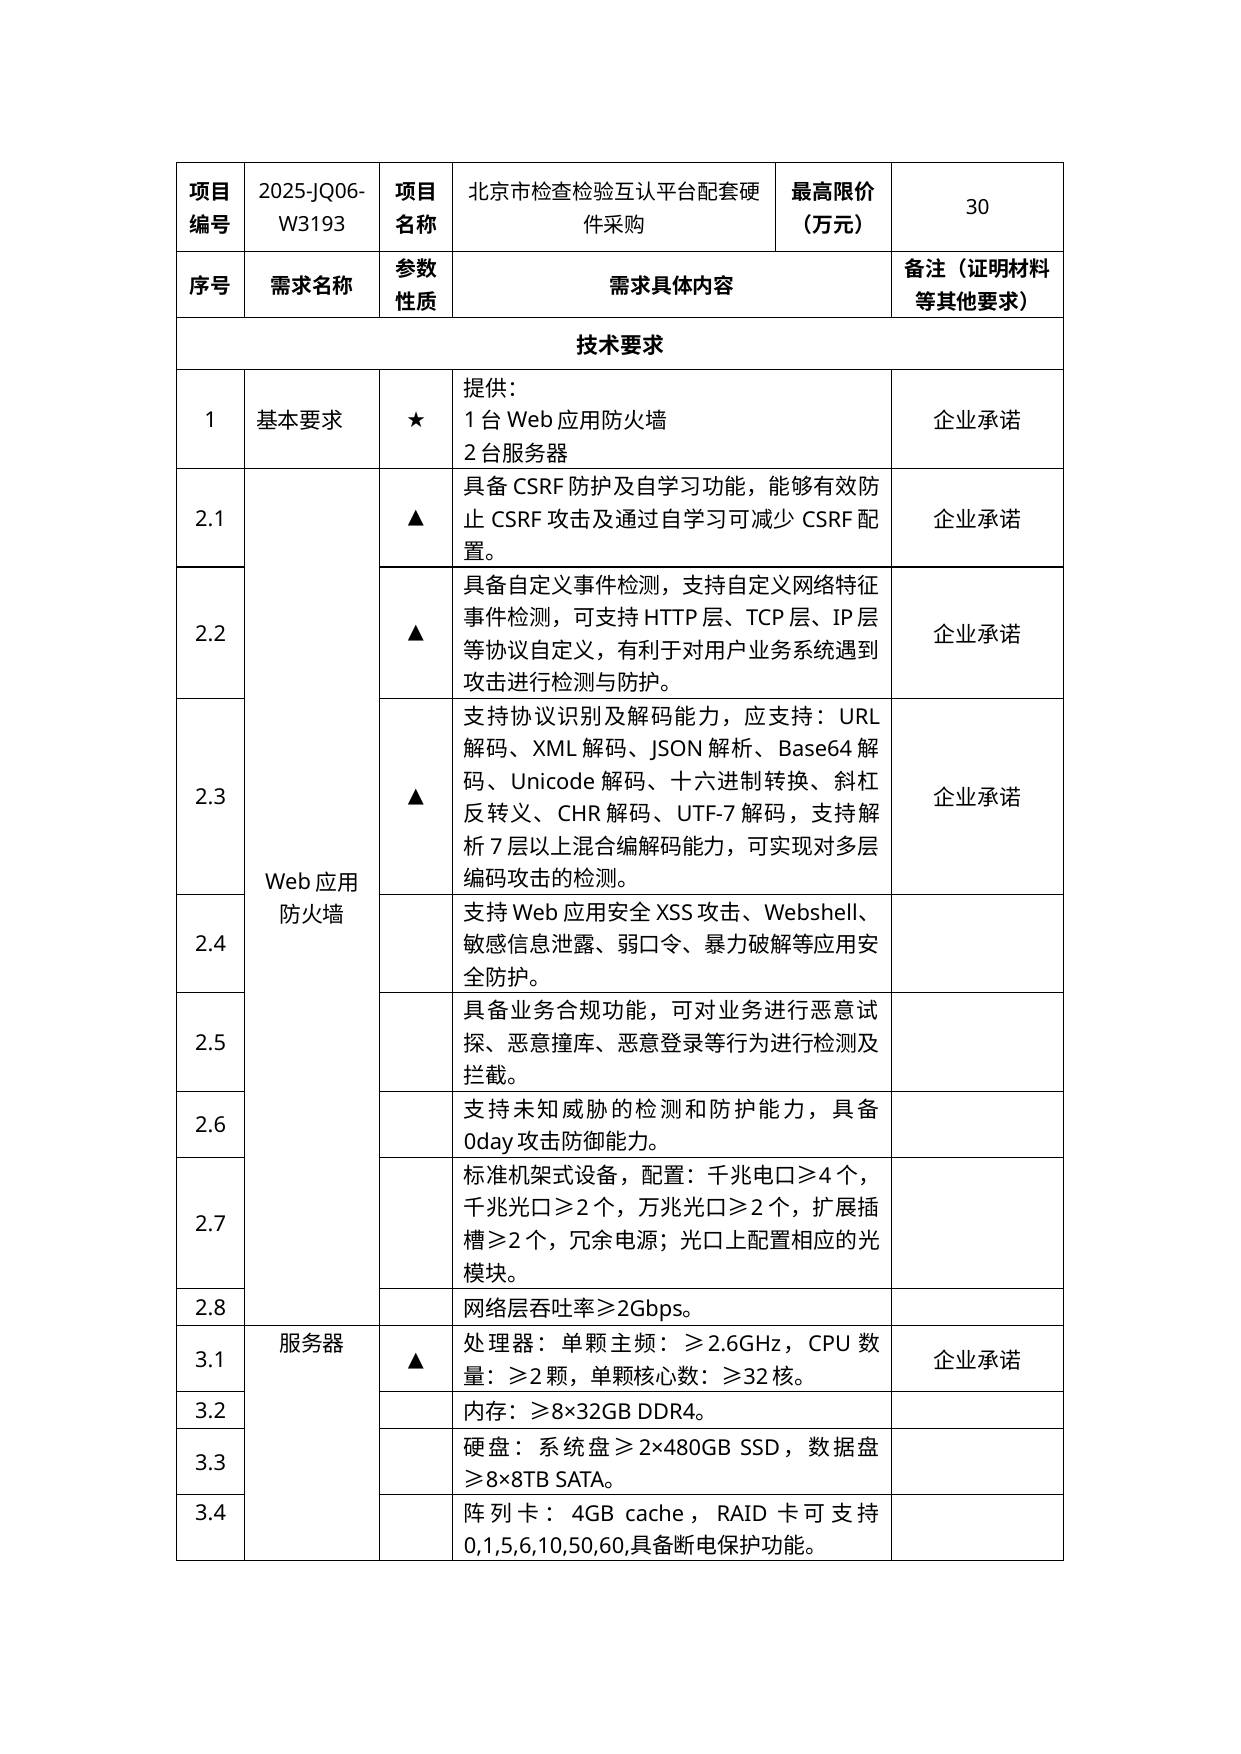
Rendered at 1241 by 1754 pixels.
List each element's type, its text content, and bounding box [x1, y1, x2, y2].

table_cell 处理器：单颗主频：≥2.6GHz，CPU数量：≥2颗，单颗核心数：≥32核。 [453, 1326, 891, 1391]
table_header 项目编号 [177, 163, 244, 251]
table_cell [380, 1429, 452, 1494]
table_cell Web应用防火墙 [245, 469, 379, 1325]
table_cell [892, 1289, 1063, 1325]
table_cell 具备CSRF防护及自学习功能，能够有效防止CSRF攻击及通过自学习可减少CSRF配置。 [453, 469, 891, 566]
table_cell [892, 1495, 1063, 1560]
table_cell [380, 1495, 452, 1560]
table_cell 网络层吞吐率≥2Gbps。 [453, 1289, 891, 1325]
table_cell [892, 1429, 1063, 1494]
table_cell 阵列卡：4GB cache，RAID卡可支持0,1,5,6,10,50,60,具备断电保护功能。 [453, 1495, 891, 1560]
table_cell 2.8 [177, 1289, 244, 1325]
table_cell 3.1 [177, 1326, 244, 1391]
table_cell 2.5 [177, 993, 244, 1091]
table_cell 2.2 [177, 568, 244, 697]
table_cell 具备自定义事件检测，支持自定义网络特征事件检测，可支持HTTP层、TCP层、IP层等协议自定义，有利于对用户业务系统遇到攻击进行检测与防护。 [453, 568, 891, 697]
table_cell [380, 1158, 452, 1288]
table_cell [892, 1392, 1063, 1428]
table_cell 需求名称 [245, 252, 379, 317]
table_cell [892, 895, 1063, 992]
table_cell [892, 993, 1063, 1091]
table_cell 需求具体内容 [453, 252, 891, 317]
table_header 北京市检查检验互认平台配套硬件采购 [453, 163, 775, 251]
table_cell ▲ [380, 1326, 452, 1391]
table_header 2025-JQ06-W3193 [245, 163, 379, 251]
table_cell [380, 895, 452, 992]
table_cell 提供： 1台Web应用防火墙 2台服务器 [453, 370, 891, 468]
table_cell 具备业务合规功能，可对业务进行恶意试探、恶意撞库、恶意登录等行为进行检测及拦截。 [453, 993, 891, 1091]
table_cell 参数 性质 [380, 252, 452, 317]
table_header 项目名称 [380, 163, 452, 251]
table_cell 2.3 [177, 699, 244, 893]
table_cell [380, 1092, 452, 1157]
table_cell 2.4 [177, 895, 244, 992]
table_cell 企业承诺 [892, 1326, 1063, 1391]
table_cell 企业承诺 [892, 699, 1063, 893]
table_cell 硬盘：系统盘≥2×480GB SSD，数据盘≥8×8TB SATA。 [453, 1429, 891, 1494]
table_cell 3.4 [177, 1495, 244, 1560]
table_cell [380, 1289, 452, 1325]
table_cell 3.3 [177, 1429, 244, 1494]
table_cell 支持Web应用安全XSS攻击、Webshell、敏感信息泄露、弱口令、暴力破解等应用安全防护。 [453, 895, 891, 992]
table_cell ▲ [380, 469, 452, 566]
table_cell 支持协议识别及解码能力，应支持：URL解码、XML解码、JSON解析、Base64解码、Unicode解码、十六进制转换、斜杠反转义、CHR解码、UTF-7解码，支持解析7层以上混合编解码能力，可实现对多层编码攻击的检测。 [453, 699, 891, 893]
table_cell [892, 1092, 1063, 1157]
table_cell 3.2 [177, 1392, 244, 1428]
table_cell ▲ [380, 699, 452, 893]
table_cell ★ [380, 370, 452, 468]
table_cell 序号 [177, 252, 244, 317]
table_header 最高限价 （万元） [776, 163, 891, 251]
table_cell 2.1 [177, 469, 244, 566]
table_header 30 [892, 163, 1063, 251]
table_cell 技术要求 [177, 318, 1063, 369]
table_cell [892, 1158, 1063, 1288]
table_cell 标准机架式设备，配置：千兆电口≥4个，千兆光口≥2个，万兆光口≥2个，扩展插槽≥2个，冗余电源；光口上配置相应的光模块。 [453, 1158, 891, 1288]
table_cell 内存：≥8×32GB DDR4。 [453, 1392, 891, 1428]
table_cell 1 [177, 370, 244, 468]
table_cell [380, 1392, 452, 1428]
table_cell 服务器 [245, 1326, 379, 1560]
table_cell 备注（证明材料等其他要求） [892, 252, 1063, 317]
table_cell 基本要求 [245, 370, 379, 468]
table_cell 2.7 [177, 1158, 244, 1288]
table_cell 企业承诺 [892, 370, 1063, 468]
table_cell 2.6 [177, 1092, 244, 1157]
table_cell 支持未知威胁的检测和防护能力，具备0day攻击防御能力。 [453, 1092, 891, 1157]
table_cell [380, 993, 452, 1091]
table_cell 企业承诺 [892, 568, 1063, 697]
table_cell 企业承诺 [892, 469, 1063, 566]
table_cell ▲ [380, 568, 452, 697]
